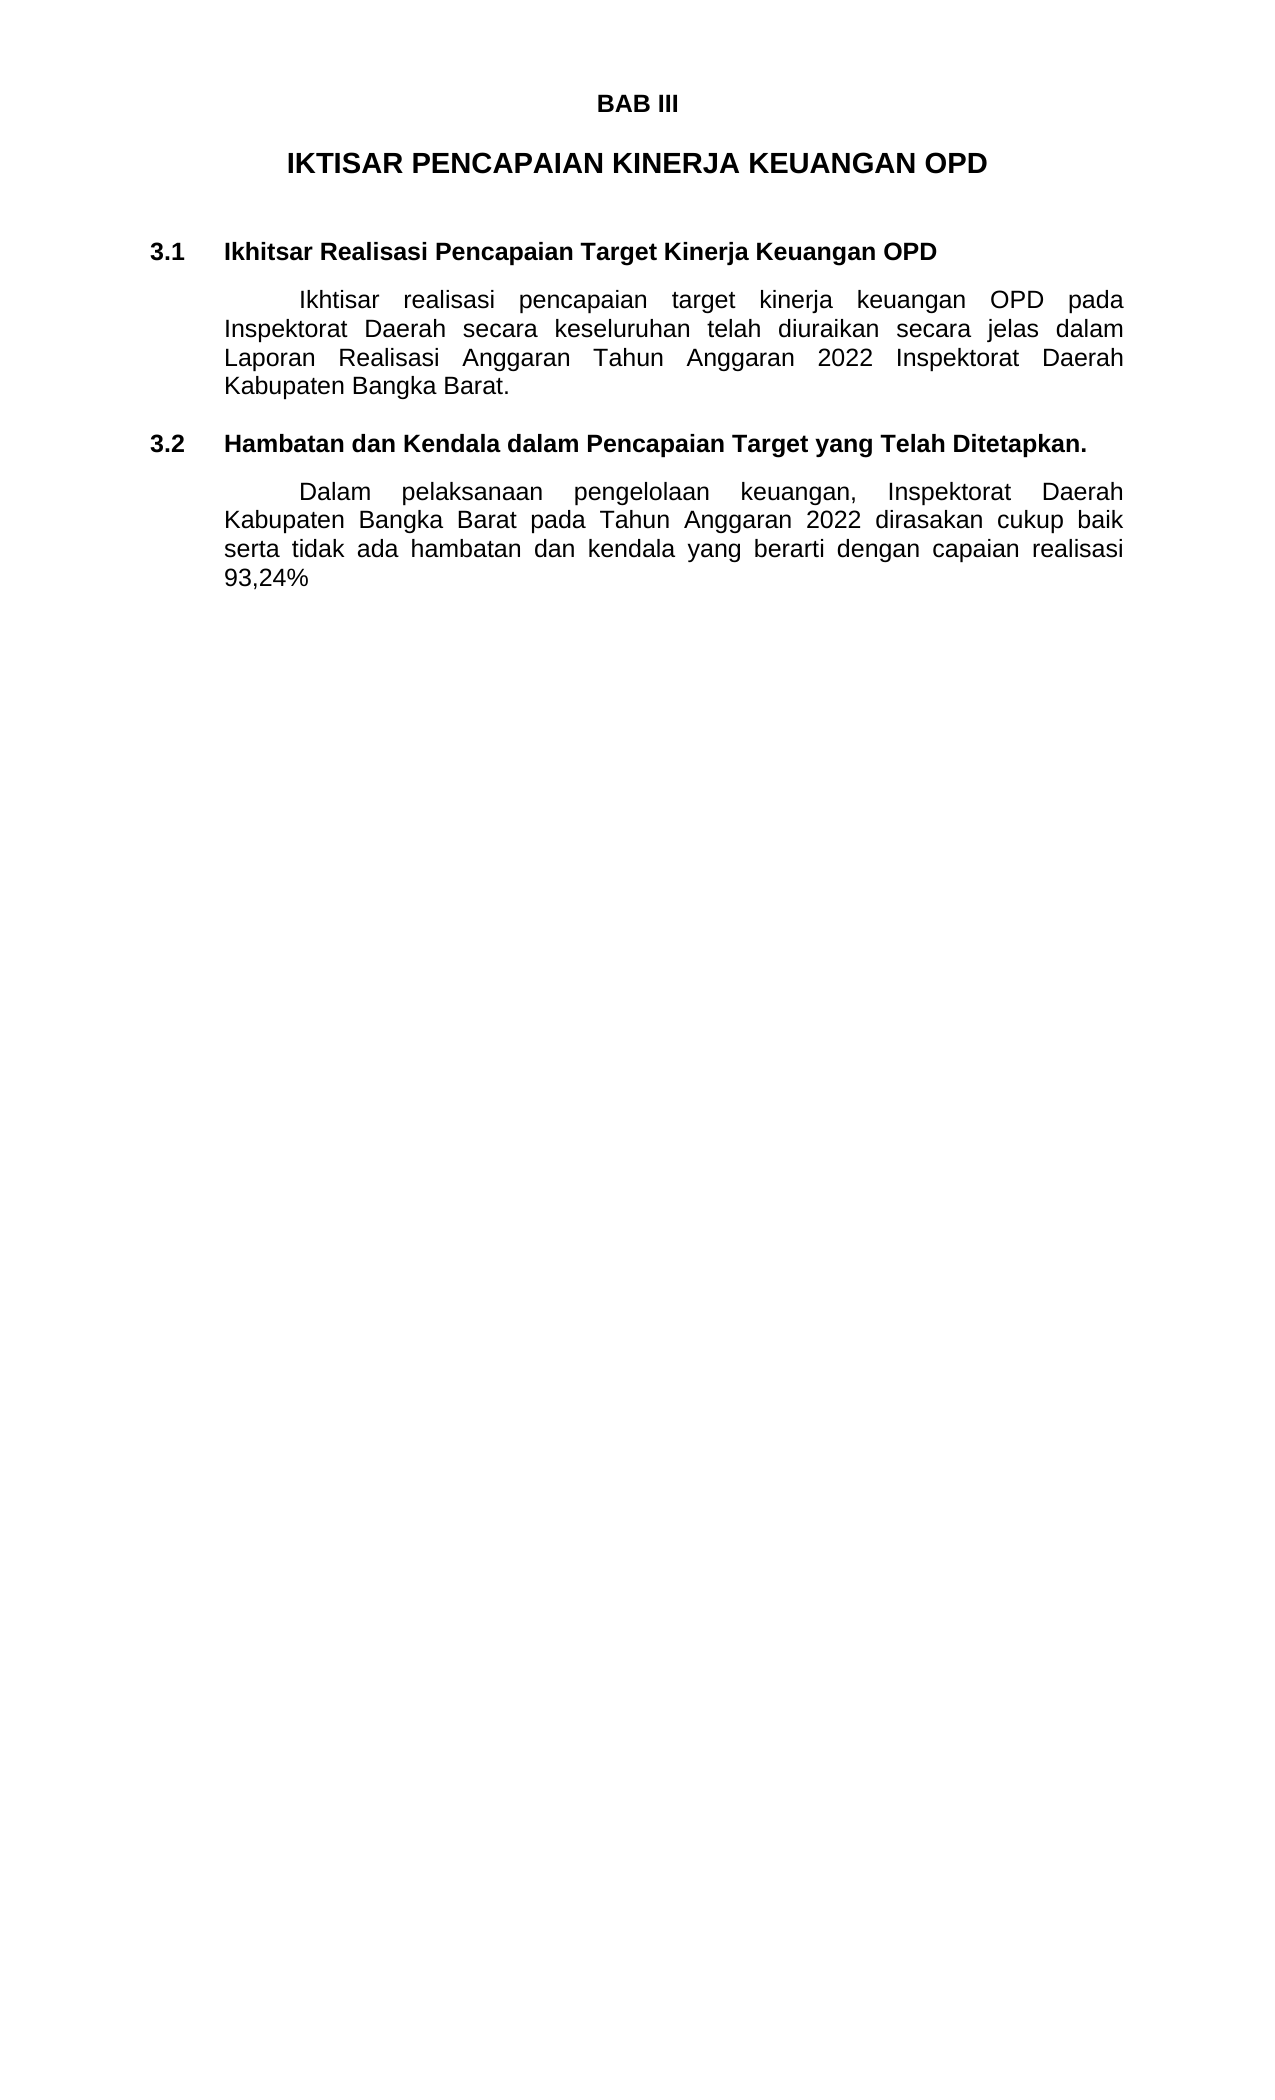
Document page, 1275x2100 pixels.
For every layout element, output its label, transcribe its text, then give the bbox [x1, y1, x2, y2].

list Ikhitsar Realisasi Pencapaian Target Kinerja Keuangan OPD [150, 237, 1125, 266]
list BAB III [150, 89, 1125, 117]
text Dalam pelaksanaan pengelolaan keuangan, Inspektorat Daerah Kabupaten Bangka Barat pada Tahun Anggaran 2022 dirasakan cukup baik serta tidak ada hambatan dan kendala yang berarti dengan capaian realisasi 93,24% [224, 477, 1125, 592]
list Hambatan dan Kendala dalam Pencapaian Target yang Telah Ditetapkan. [150, 429, 1125, 458]
list IKTISAR PENCAPAIAN KINERJA KEUANGAN OPD [150, 146, 1125, 180]
text Ikhtisar realisasi pencapaian target kinerja keuangan OPD pada Inspektorat Daerah secara keseluruhan telah diuraikan secara jelas dalam Laporan Realisasi Anggaran Tahun Anggaran 2022 Inspektorat Daerah Kabupaten Bangka Barat. [224, 285, 1125, 400]
